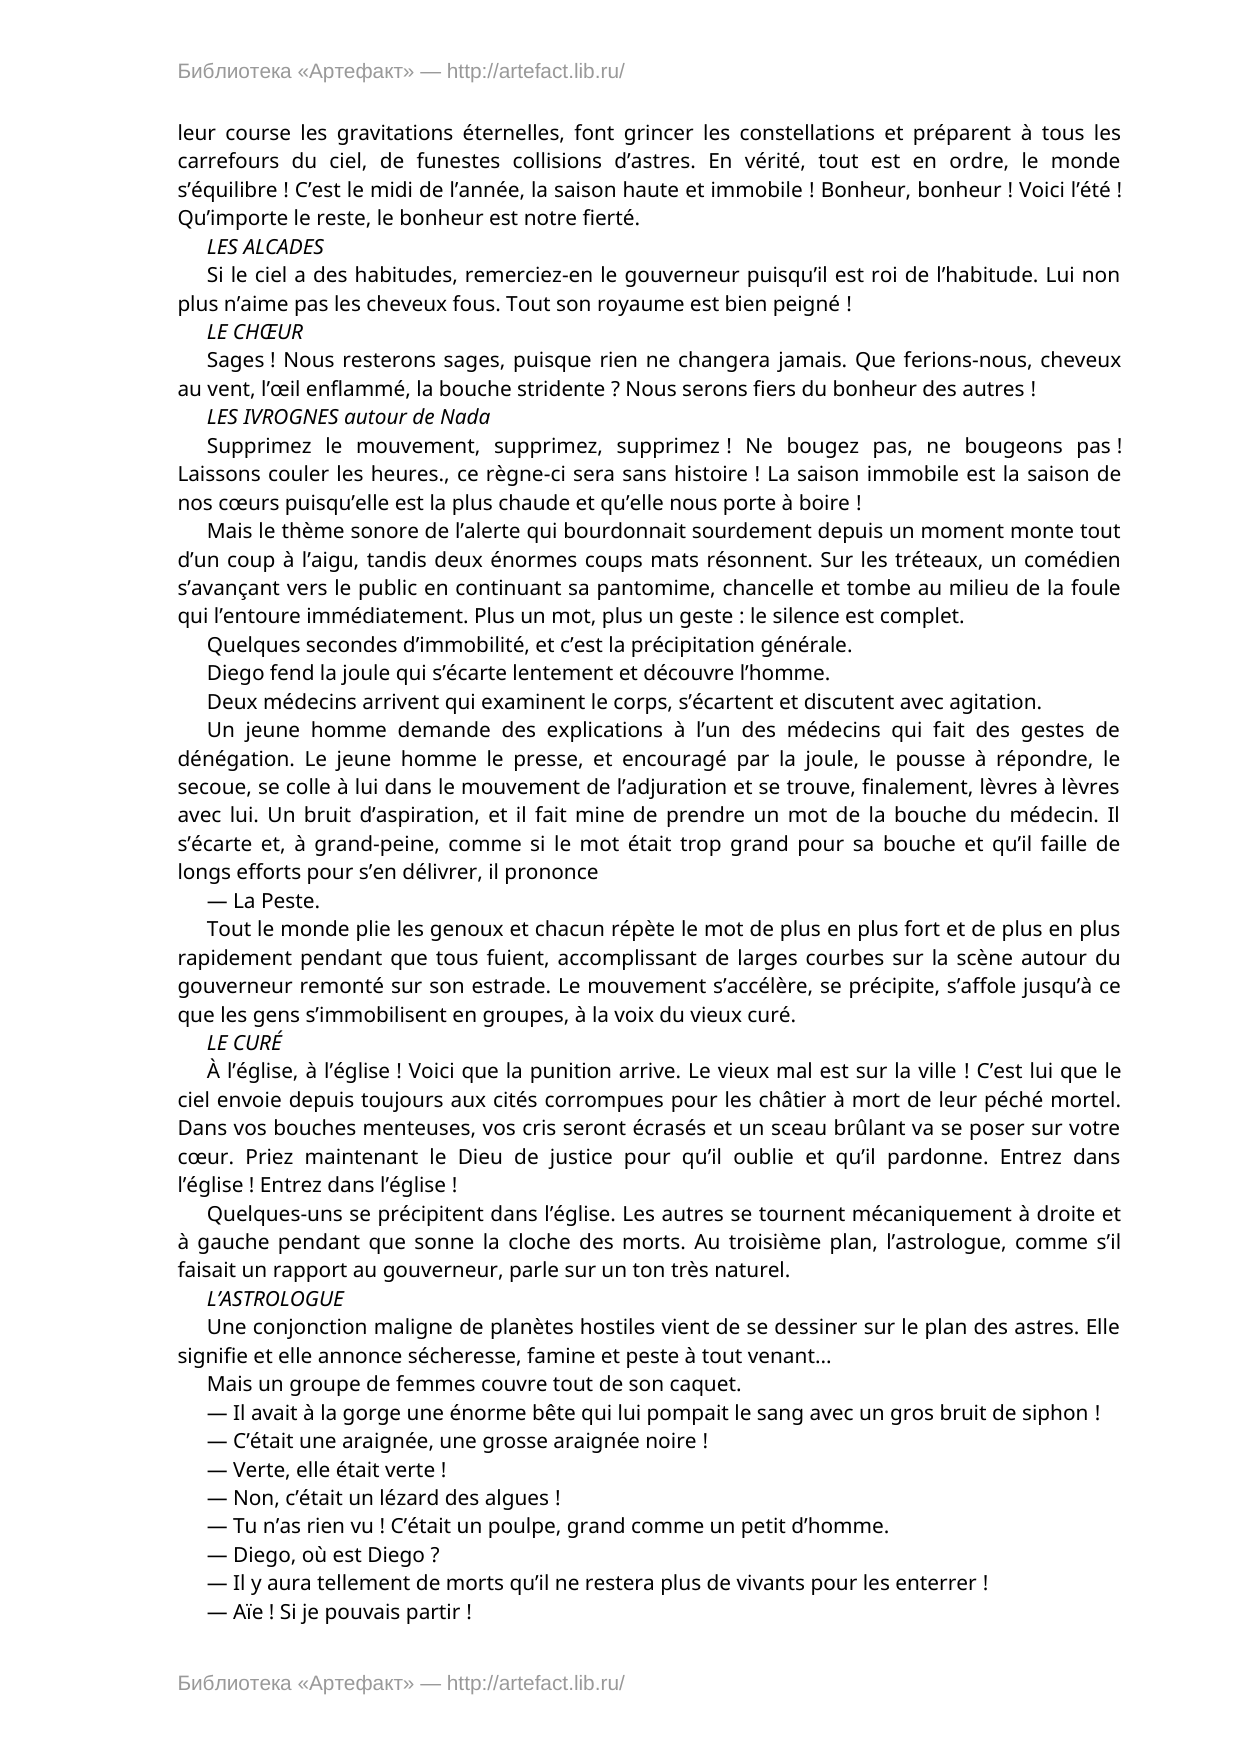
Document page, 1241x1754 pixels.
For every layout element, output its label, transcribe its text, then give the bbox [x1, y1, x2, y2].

text Quelques-uns se précipitent dans l’église. Les autres se tournent mécaniquement à droite et à gauche pendant que sonne la cloche des morts. Au troisième plan, l’astrologue, comme s’il faisait un rapport au gouverneur, parle sur un ton très naturel. [177, 1199, 1122, 1284]
text — Non, c’était un lézard des algues ! [177, 1483, 1122, 1512]
text — La Peste. [177, 886, 1122, 914]
text — Il avait à la gorge une énorme bête qui lui pompait le sang avec un gros bruit de siphon ! [177, 1398, 1122, 1426]
text Une conjonction maligne de planètes hostiles vient de se dessiner sur le plan des astres. Elle signifie et elle annonce sécheresse, famine et peste à tout venant... [177, 1312, 1122, 1369]
text LE CURÉ [177, 1028, 1122, 1057]
text — C’était une araignée, une grosse araignée noire ! [177, 1426, 1122, 1455]
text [177, 118, 1122, 232]
text — Diego, où est Diego ? [177, 1540, 1122, 1568]
text — Tu n’as rien vu ! C’était un poulpe, grand comme un petit d’homme. [177, 1512, 1122, 1540]
text Deux médecins arrivent qui examinent le corps, s’écartent et discutent avec agitation. [177, 687, 1122, 715]
text — Verte, elle était verte ! [177, 1455, 1122, 1483]
text LES IVROGNES autour de Nada [177, 402, 1122, 431]
text Tout le monde plie les genoux et chacun répète le mot de plus en plus fort et de plus en plus rapidement pendant que tous fuient, accomplissant de larges courbes sur la scène autour du gouverneur remonté sur son estrade. Le mouvement s’accélère, se précipite, s’affole jusqu’à ce que les gens s’immobilisent en groupes, à la voix du vieux curé. [177, 914, 1122, 1028]
text Diego fend la joule qui s’écarte lentement et découvre l’homme. [177, 658, 1122, 687]
text Quelques secondes d’immobilité, et c’est la précipitation générale. [177, 630, 1122, 658]
text Supprimez le mouvement, supprimez, supprimez ! Ne bougez pas, ne bougeons pas ! Laissons couler les heures., ce règne-ci sera sans histoire ! La saison immobile est la saison de nos cœurs puisqu’elle est la plus chaude et qu’elle nous porte à boire ! [177, 431, 1122, 516]
text Si le ciel a des habitudes, remerciez-en le gouverneur puisqu’il est roi de l’habitude. Lui non plus n’aime pas les cheveux fous. Tout son royaume est bien peigné ! [177, 260, 1122, 317]
text L’ASTROLOGUE [177, 1284, 1122, 1312]
text — Aïe ! Si je pouvais partir ! [177, 1597, 1122, 1625]
text À l’église, à l’église ! Voici que la punition arrive. Le vieux mal est sur la ville ! C’est lui que le ciel envoie depuis toujours aux cités corrompues pour les châtier à mort de leur péché mortel. Dans vos bouches menteuses, vos cris seront écrasés et un sceau brûlant va se poser sur votre cœur. Priez maintenant le Dieu de justice pour qu’il oublie et qu’il pardonne. Entrez dans l’église ! Entrez dans l’église ! [177, 1057, 1122, 1199]
text — Il y aura tellement de morts qu’il ne restera plus de vivants pour les enterrer ! [177, 1568, 1122, 1597]
text LES ALCADES [177, 232, 1122, 260]
text LE CHŒUR [177, 317, 1122, 346]
text Mais le thème sonore de l’alerte qui bourdonnait sourdement depuis un moment monte tout d’un coup à l’aigu, tandis deux énormes coups mats résonnent. Sur les tréteaux, un comédien s’avançant vers le public en continuant sa pantomime, chancelle et tombe au milieu de la foule qui l’entoure immédiatement. Plus un mot, plus un geste : le silence est complet. [177, 516, 1122, 630]
text Mais un groupe de femmes couvre tout de son caquet. [177, 1369, 1122, 1398]
text Sages ! Nous resterons sages, puisque rien ne changera jamais. Que ferions-nous, cheveux au vent, l’œil enflammé, la bouche stridente ? Nous serons fiers du bonheur des autres ! [177, 346, 1122, 402]
text Un jeune homme demande des explications à l’un des médecins qui fait des gestes de dénégation. Le jeune homme le presse, et encouragé par la joule, le pousse à répondre, le secoue, se colle à lui dans le mouvement de l’adjuration et se trouve, finalement, lèvres à lèvres avec lui. Un bruit d’aspiration, et il fait mine de prendre un mot de la bouche du médecin. Il s’écarte et, à grand-peine, comme si le mot était trop grand pour sa bouche et qu’il faille de longs efforts pour s’en délivrer, il prononce [177, 715, 1122, 886]
